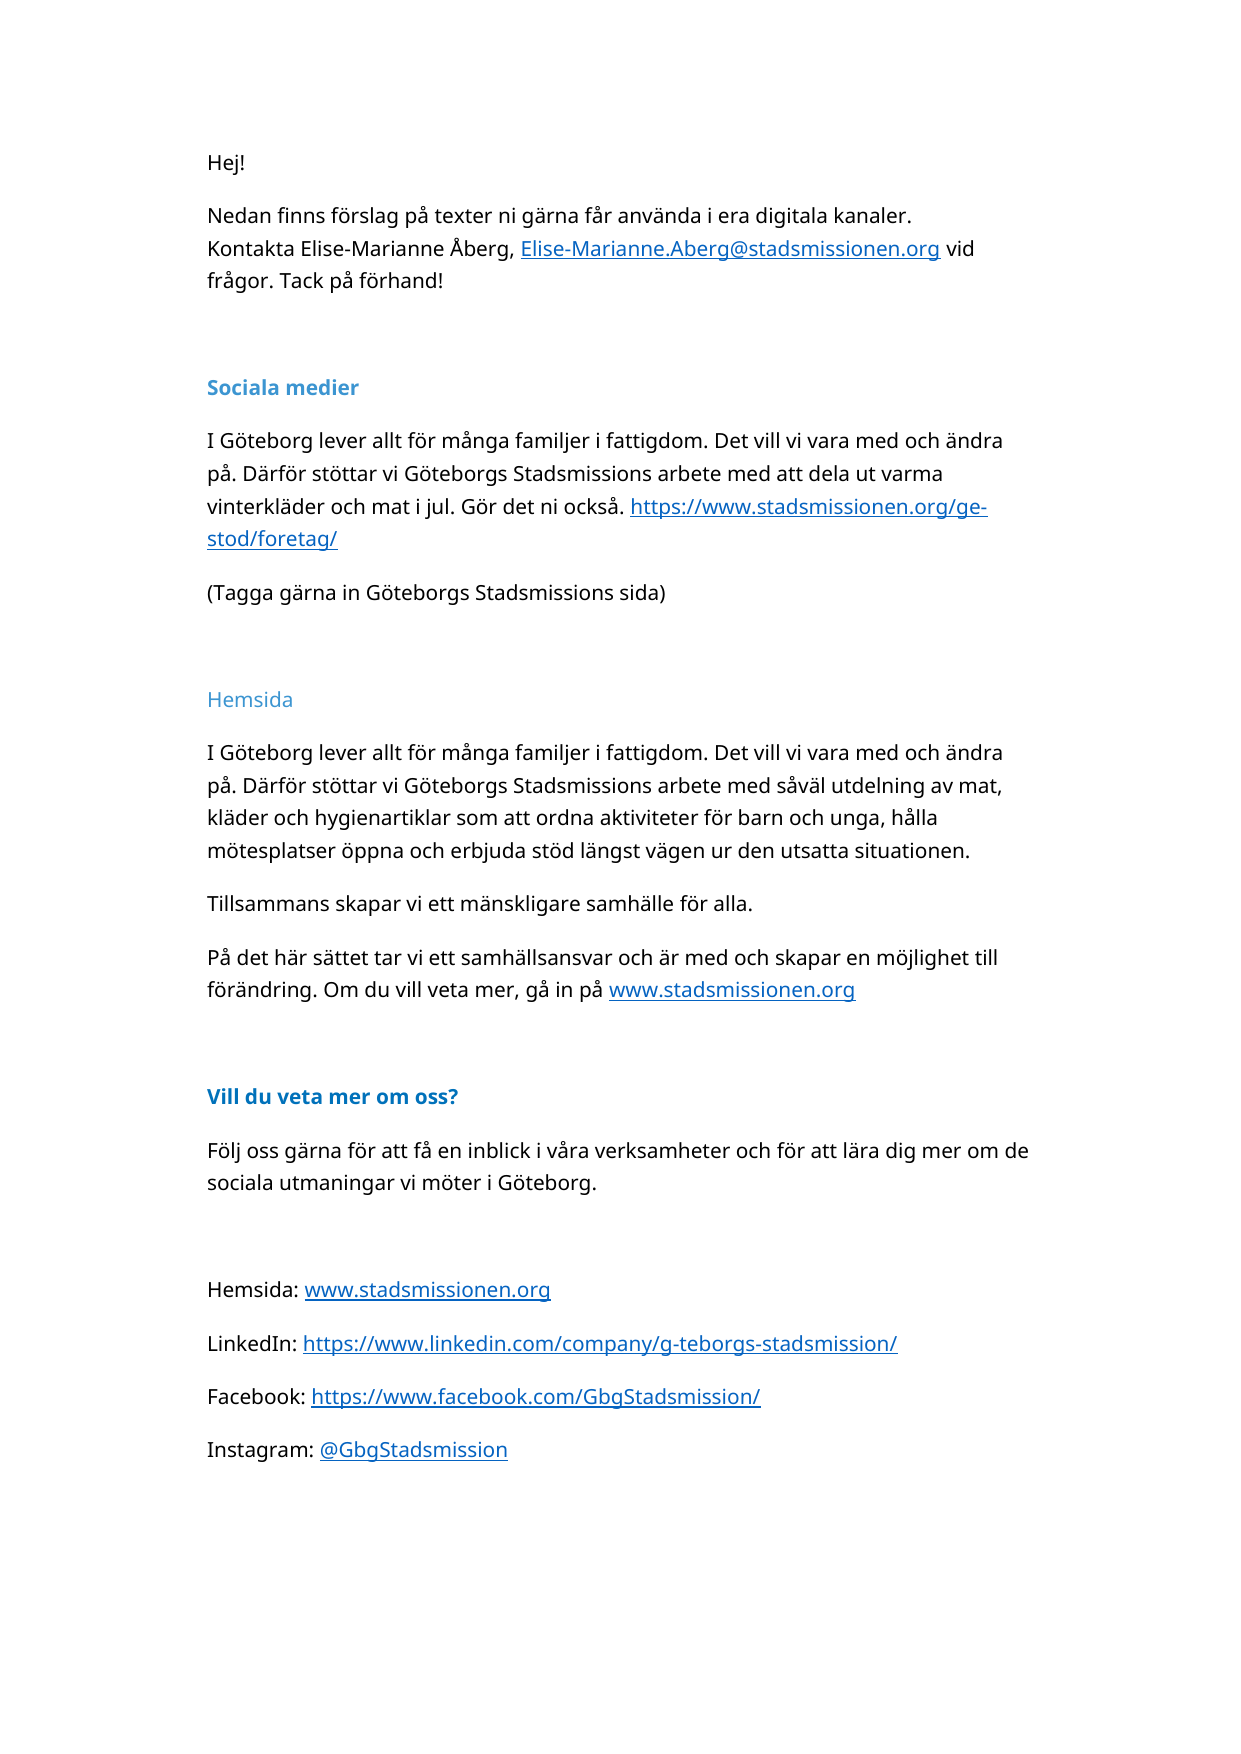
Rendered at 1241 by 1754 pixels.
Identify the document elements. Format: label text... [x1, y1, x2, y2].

text Vill du veta mer om oss? [207, 1082, 1033, 1111]
text I Göteborg lever allt för många familjer i fattigdom. Det vill vi vara med och ändra på. Därför stöttar vi Göteborgs Stadsmissions arbete med såväl utdelning av mat, kläder och hygienartiklar som att ordna aktiviteter för barn och unga, hålla mötesplatser öppna och erbjuda stöd längst vägen ur den utsatta situationen. [207, 738, 1033, 864]
text Hemsida [207, 685, 1033, 713]
text På det här sättet tar vi ett samhällsansvar och är med och skapar en möjlighet till förändring. Om du vill veta mer, gå in på www.stadsmissionen.org [207, 943, 1033, 1004]
text Följ oss gärna för att få en inblick i våra verksamheter och för att lära dig mer om de sociala utmaningar vi möter i Göteborg. [207, 1136, 1033, 1197]
text LinkedIn: https://www.linkedin.com/company/g-teborgs-stadsmission/ [207, 1329, 1033, 1357]
text Hej! [207, 148, 1033, 176]
text Sociala medier [207, 373, 1033, 402]
text Instagram: @GbgStadsmission [207, 1436, 1033, 1464]
text Hemsida: www.stadsmissionen.org [207, 1275, 1033, 1304]
text Facebook: https://www.facebook.com/GbgStadsmission/ [207, 1382, 1033, 1411]
text I Göteborg lever allt för många familjer i fattigdom. Det vill vi vara med och ändra på. Därför stöttar vi Göteborgs Stadsmissions arbete med att dela ut varma vinterkläder och mat i jul. Gör det ni också. https://www.stadsmissionen.org/ge-stod/foretag/ [207, 427, 1033, 553]
text Tillsammans skapar vi ett mänskligare samhälle för alla. [207, 889, 1033, 918]
text (Tagga gärna in Göteborgs Stadsmissions sida) [207, 578, 1033, 606]
text Nedan finns förslag på texter ni gärna får använda i era digitala kanaler. Kontakta Elise-Marianne Åberg, Elise-Marianne.Aberg@stadsmissionen.org vid frågor. Tack på förhand! [207, 201, 1033, 295]
